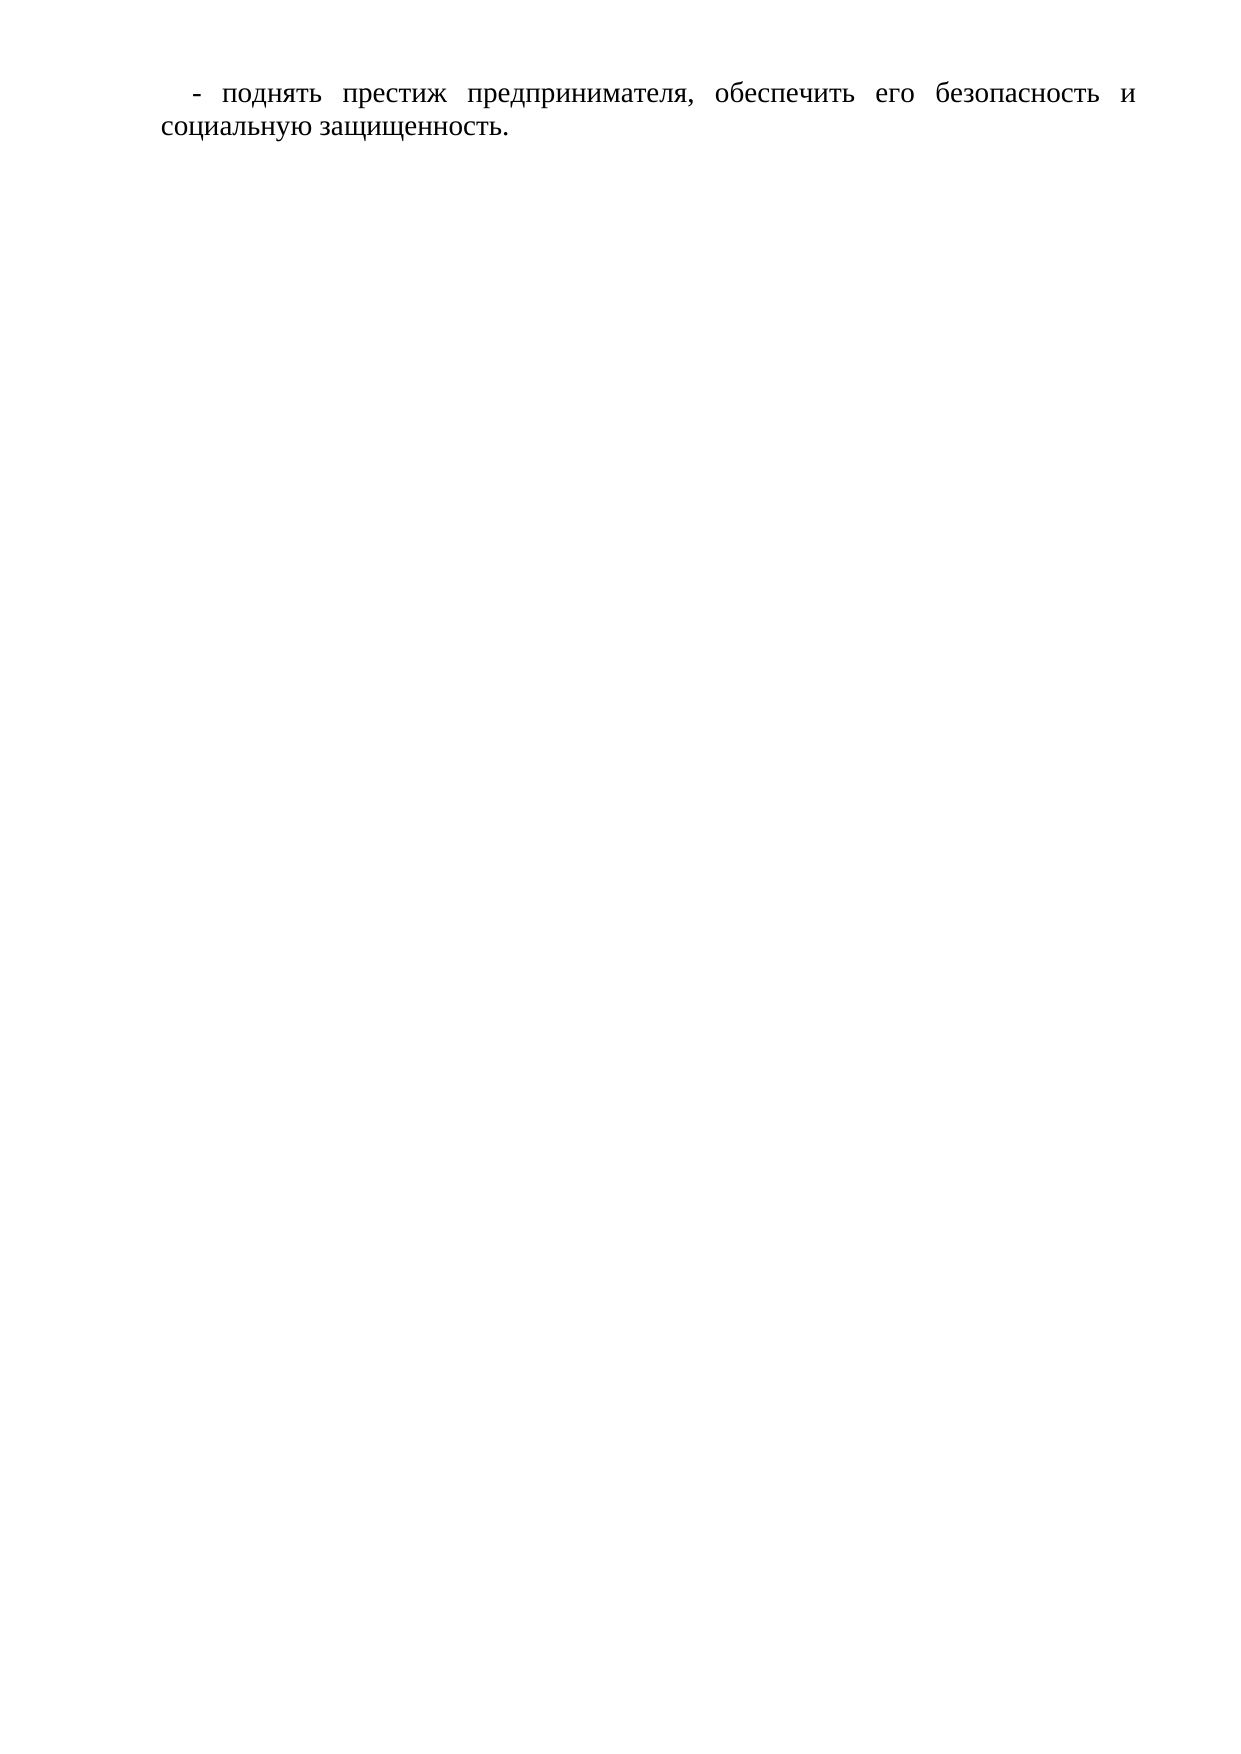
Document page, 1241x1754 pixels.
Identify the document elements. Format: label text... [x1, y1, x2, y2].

text - поднять престиж предпринимателя, обеспечить его безопасность и социальную защищенность. [161, 75, 1137, 142]
